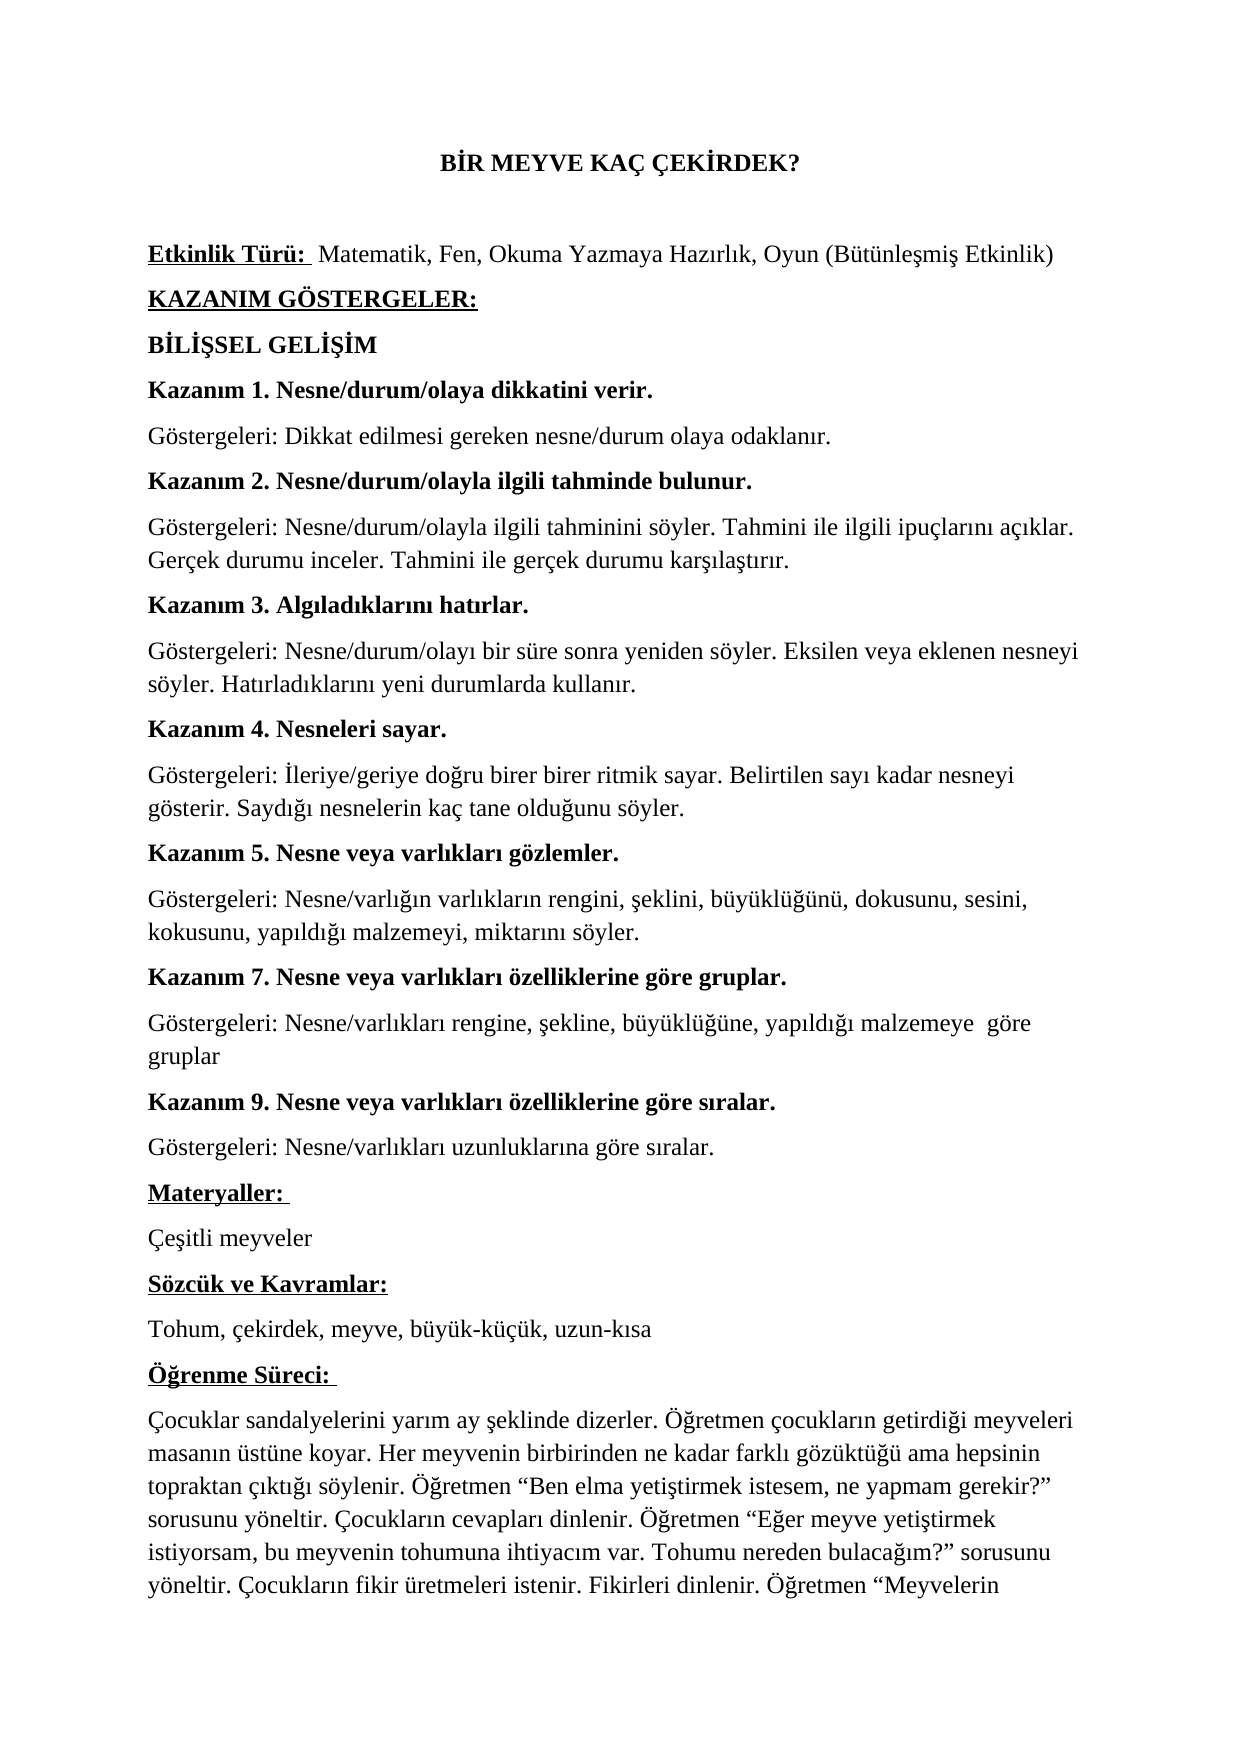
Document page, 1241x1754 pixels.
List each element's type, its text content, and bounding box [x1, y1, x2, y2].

text Göstergeleri: Dikkat edilmesi gereken nesne/durum olaya odaklanır. [148, 421, 1093, 449]
text Çeşitli meyveler [148, 1223, 1093, 1252]
text Göstergeleri: Nesne/varlıkları rengine, şekline, büyüklüğüne, yapıldığı malzemeye göre gruplar [148, 1008, 1093, 1070]
text Kazanım 1. Nesne/durum/olaya dikkatini verir. [148, 375, 1093, 404]
text Materyaller: [148, 1178, 1093, 1206]
text Etkinlik Türü: Matematik, Fen, Okuma Yazmaya Hazırlık, Oyun (Bütünleşmiş Etkinlik) [148, 239, 1093, 267]
text Göstergeleri: İleriye/geriye doğru birer birer ritmik sayar. Belirtilen sayı kadar nesneyi gösterir. Saydığı nesnelerin kaç tane olduğunu söyler. [148, 760, 1093, 822]
text Göstergeleri: Nesne/durum/olayla ilgili tahminini söyler. Tahmini ile ilgili ipuçlarını açıklar. Gerçek durumu inceler. Tahmini ile gerçek durumu karşılaştırır. [148, 512, 1093, 573]
text Kazanım 5. Nesne veya varlıkları gözlemler. [148, 838, 1093, 867]
text Tohum, çekirdek, meyve, büyük-küçük, uzun-kısa [148, 1314, 1093, 1343]
text Öğrenme Süreci: [148, 1360, 1093, 1388]
text Göstergeleri: Nesne/durum/olayı bir süre sonra yeniden söyler. Eksilen veya eklenen nesneyi söyler. Hatırladıklarını yeni durumlarda kullanır. [148, 636, 1093, 698]
text BİLİŞSEL GELİŞİM [148, 330, 1093, 358]
text Kazanım 4. Nesneleri sayar. [148, 714, 1093, 743]
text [148, 1405, 1093, 1599]
text Kazanım 9. Nesne veya varlıkları özelliklerine göre sıralar. [148, 1087, 1093, 1115]
text BİR MEYVE KAÇ ÇEKİRDEK? [148, 148, 1093, 176]
text Sözcük ve Kavramlar: [148, 1269, 1093, 1297]
text Göstergeleri: Nesne/varlıkları uzunluklarına göre sıralar. [148, 1132, 1093, 1161]
text Göstergeleri: Nesne/varlığın varlıkların rengini, şeklini, büyüklüğünü, dokusunu, sesini, kokusunu, yapıldığı malzemeyi, miktarını söyler. [148, 884, 1093, 946]
text KAZANIM GÖSTERGELER: [148, 284, 1093, 313]
text Kazanım 7. Nesne veya varlıkları özelliklerine göre gruplar. [148, 962, 1093, 991]
text Kazanım 2. Nesne/durum/olayla ilgili tahminde bulunur. [148, 466, 1093, 495]
text Kazanım 3. Algıladıklarını hatırlar. [148, 590, 1093, 619]
